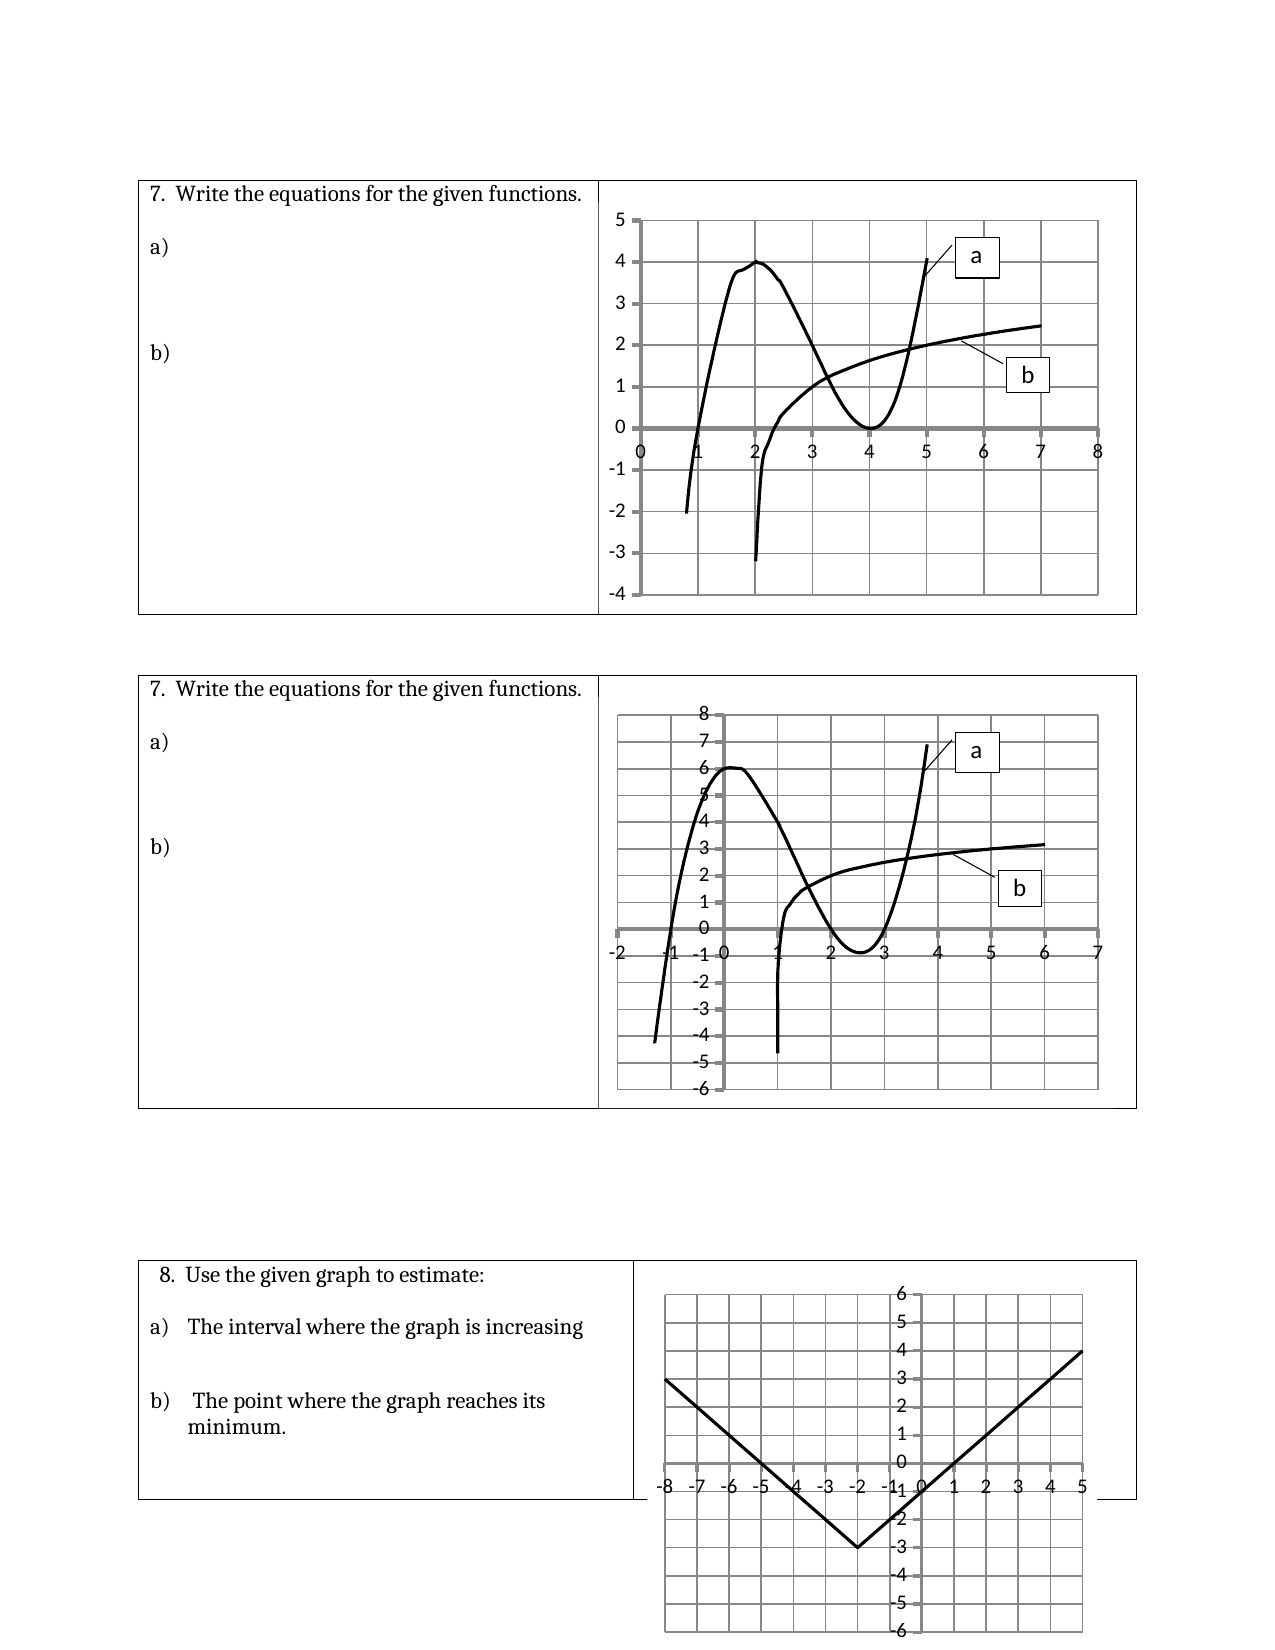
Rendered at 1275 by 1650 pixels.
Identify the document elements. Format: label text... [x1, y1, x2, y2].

table_header [634, 1261, 1136, 1499]
table_header 7. Write the equations for the given functions. a) b) [139, 676, 598, 1108]
table_header [599, 181, 1136, 613]
table_header 7. Write the equations for the given functions. a) b) [139, 181, 598, 613]
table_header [139, 1261, 633, 1499]
table_header [599, 676, 1136, 1108]
